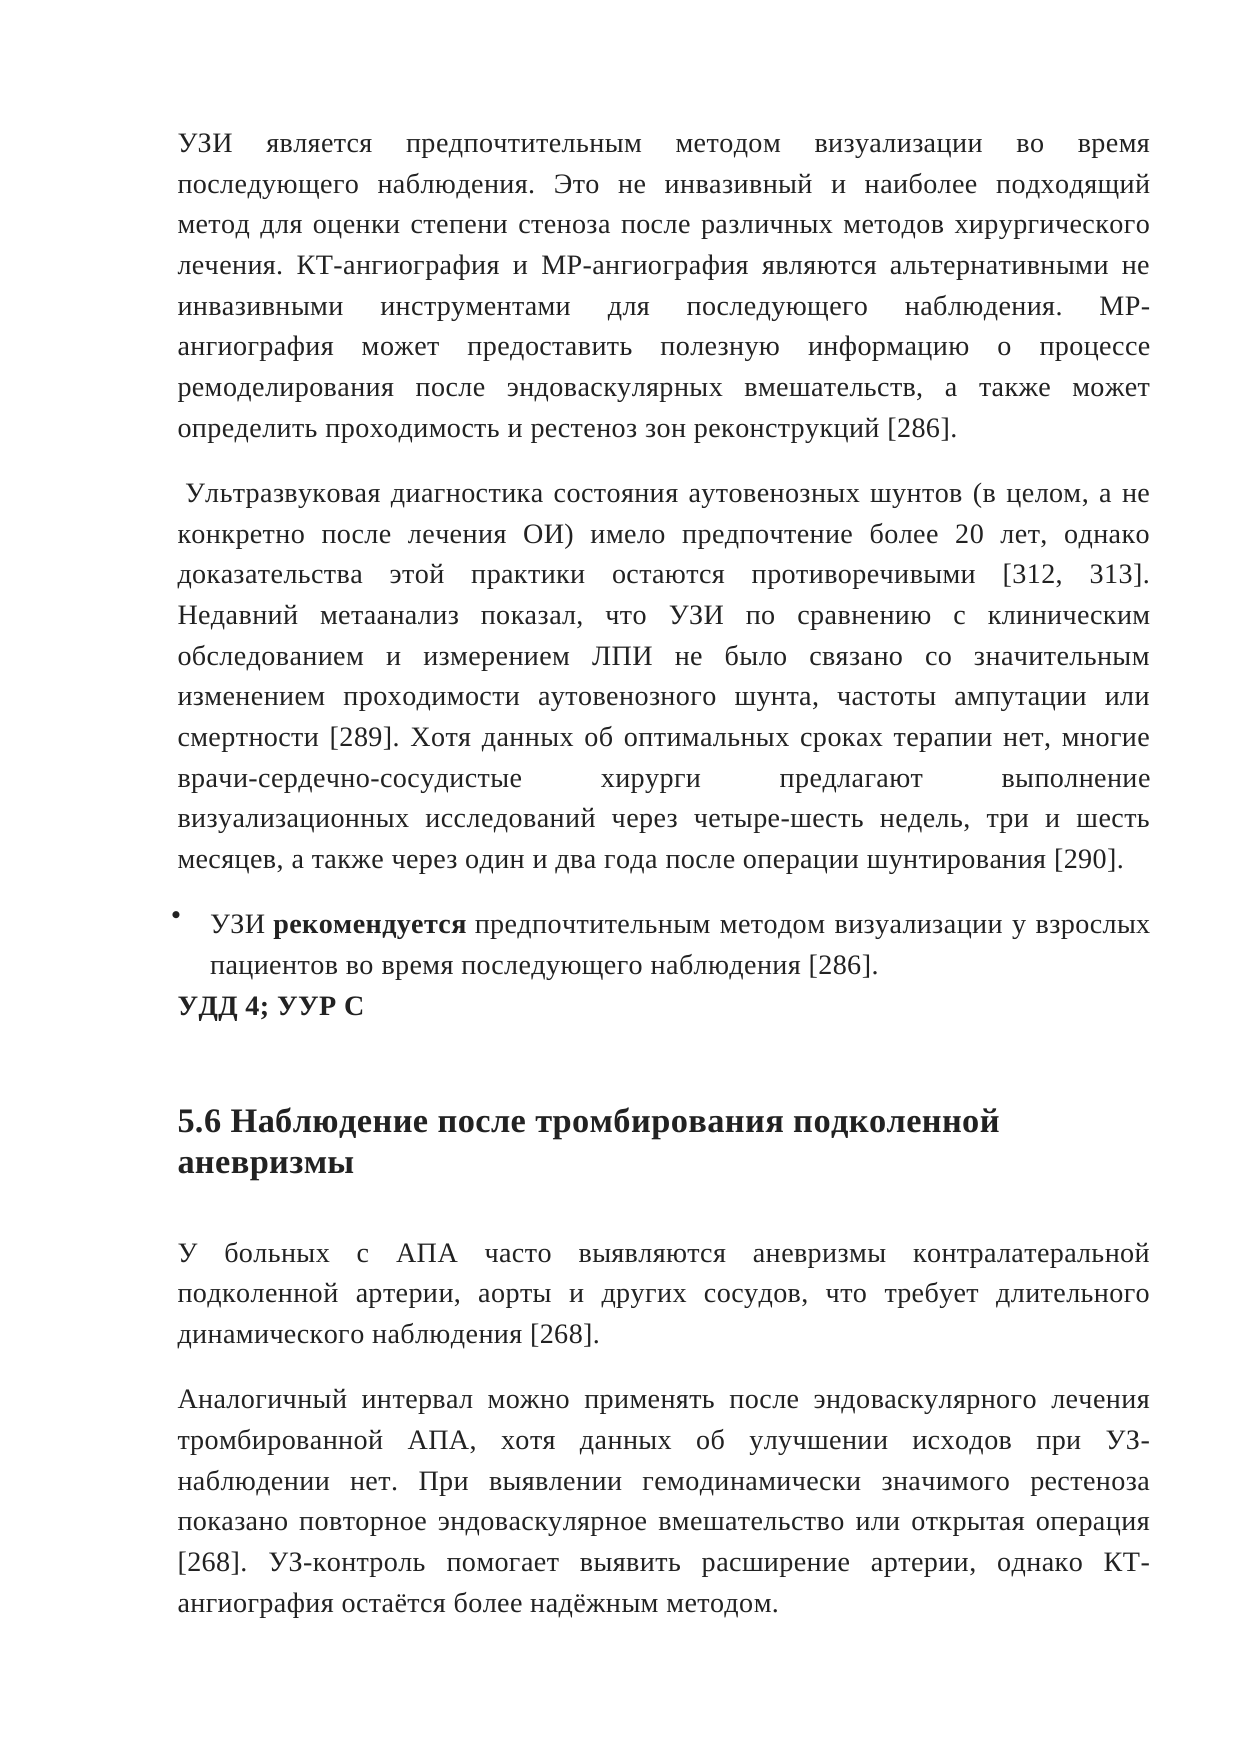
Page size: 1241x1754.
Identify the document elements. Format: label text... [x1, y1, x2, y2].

text У больных с АПА часто выявляются аневризмы контралатеральной подколенной артерии, аорты и других сосудов, что требует длительного динамического наблюдения [268]. [177, 1227, 1152, 1349]
text Ультразвуковая диагностика состояния аутовенозных шунтов (в целом, а не конкретно после лечения ОИ) имело предпочтение более 20 лет, однако доказательства этой практики остаются противоречивыми [312, 313]. Недавний метаанализ показал, что УЗИ по сравнению с клиническим обследованием и измерением ЛПИ не было связано со значительным изменением проходимости аутовенозного шунта, частоты ампутации или смертности [289]. Хотя данных об оптимальных сроках терапии нет, многие врачи-сердечно-сосудистые хирурги предлагают выполнение визуализационных исследований через четыре-шесть недель, три и шесть месяцев, а также через один и два года после операции шунтирования [290]. [177, 468, 1152, 874]
list УЗИ рекомендуется предпочтительным методом визуализации у взрослых пациентов во время последующего наблюдения [286]. [172, 899, 1152, 981]
text УДД 4; УУР С [177, 981, 1152, 1021]
text 5.6 Наблюдение после тромбирования подколенной аневризмы [177, 1099, 1152, 1181]
text Аналогичный интервал можно применять после эндоваскулярного лечения тромбированной АПА, хотя данных об улучшении исходов при УЗ-наблюдении нет. При выявлении гемодинамически значимого рестеноза показано повторное эндоваскулярное вмешательство или открытая операция [268]. УЗ-контроль помогает выявить расширение артерии, однако КТ-ангиография остаётся более надёжным методом. [177, 1374, 1152, 1618]
text УЗИ является предпочтительным методом визуализации во время последующего наблюдения. Это не инвазивный и наиболее подходящий метод для оценки степени стеноза после различных методов хирургического лечения. КТ-ангиография и МР-ангиография являются альтернативными не инвазивными инструментами для последующего наблюдения. МР-ангиография может предоставить полезную информацию о процессе ремоделирования после эндоваскулярных вмешательств, а также может определить проходимость и рестеноз зон реконструкций [286]. [177, 118, 1152, 443]
